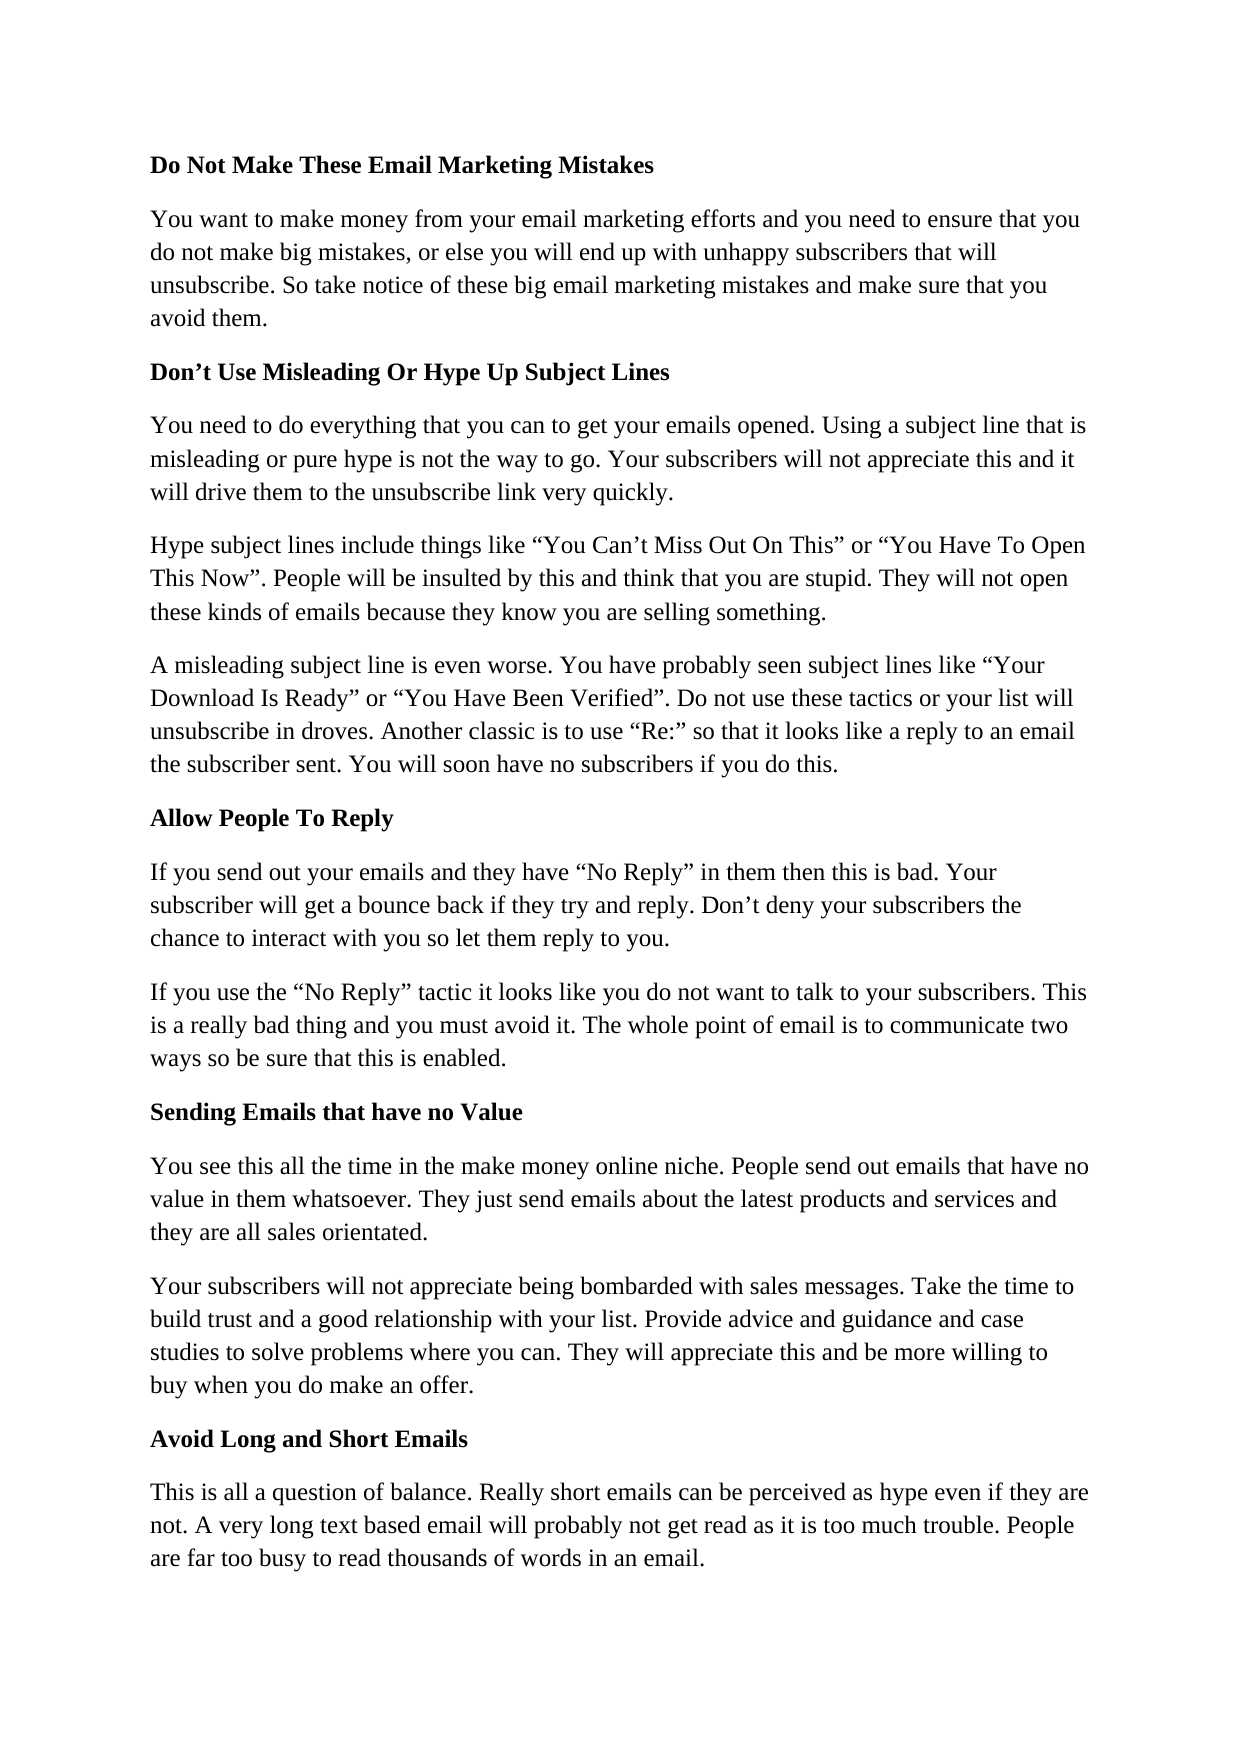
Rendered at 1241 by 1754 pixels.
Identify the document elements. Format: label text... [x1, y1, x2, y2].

text Avoid Long and Short Emails [150, 1424, 1090, 1452]
text Hype subject lines include things like “You Can’t Miss Out On This” or “You Have To Open This Now”. People will be insulted by this and think that you are stupid. They will not open these kinds of emails because they know you are selling something. [150, 531, 1090, 625]
text This is all a question of balance. Really short emails can be perceived as hype even if they are not. A very long text based email will probably not get read as it is too much trouble. People are far too busy to read thousands of words in an email. [150, 1477, 1090, 1572]
text Your subscribers will not appreciate being bombarded with sales messages. Take the time to build trust and a good relationship with your list. Provide advice and guidance and case studies to solve problems where you can. They will appreciate this and be more willing to buy when you do make an offer. [150, 1271, 1090, 1398]
text You want to make money from your email marketing efforts and you need to ensure that you do not make big mistakes, or else you will end up with unhappy subscribers that will unsubscribe. So take notice of these big email marketing mistakes and make sure that you avoid them. [150, 204, 1090, 332]
text Allow People To Reply [150, 803, 1090, 832]
text Do Not Make These Email Marketing Mistakes [150, 150, 1090, 179]
text You need to do everything that you can to get your emails opened. Using a subject line that is misleading or pure hype is not the way to go. Your subscribers will not appreciate this and it will drive them to the unsubscribe link very quickly. [150, 411, 1090, 505]
text Don’t Use Misleading Or Hype Up Subject Lines [150, 357, 1090, 386]
text Sending Emails that have no Value [150, 1097, 1090, 1126]
text If you send out your emails and they have “No Reply” in them then this is bad. Your subscriber will get a bounce back if they try and reply. Don’t deny your subscribers the chance to interact with you so let them reply to you. [150, 857, 1090, 952]
text You see this all the time in the make money online niche. People send out emails that have no value in them whatsoever. They just send emails about the latest products and services and they are all sales orientated. [150, 1151, 1090, 1246]
text A misleading subject line is even worse. You have probably seen subject lines like “Your Download Is Ready” or “You Have Been Verified”. Do not use these tactics or your list will unsubscribe in droves. Another classic is to use “Re:” so that it looks like a reply to an email the subscriber sent. You will soon have no subscribers if you do this. [150, 650, 1090, 778]
text If you use the “No Reply” tactic it looks like you do not want to talk to your subscribers. This is a really bad thing and you must avoid it. The whole point of email is to communicate two ways so be sure that this is enabled. [150, 977, 1090, 1072]
